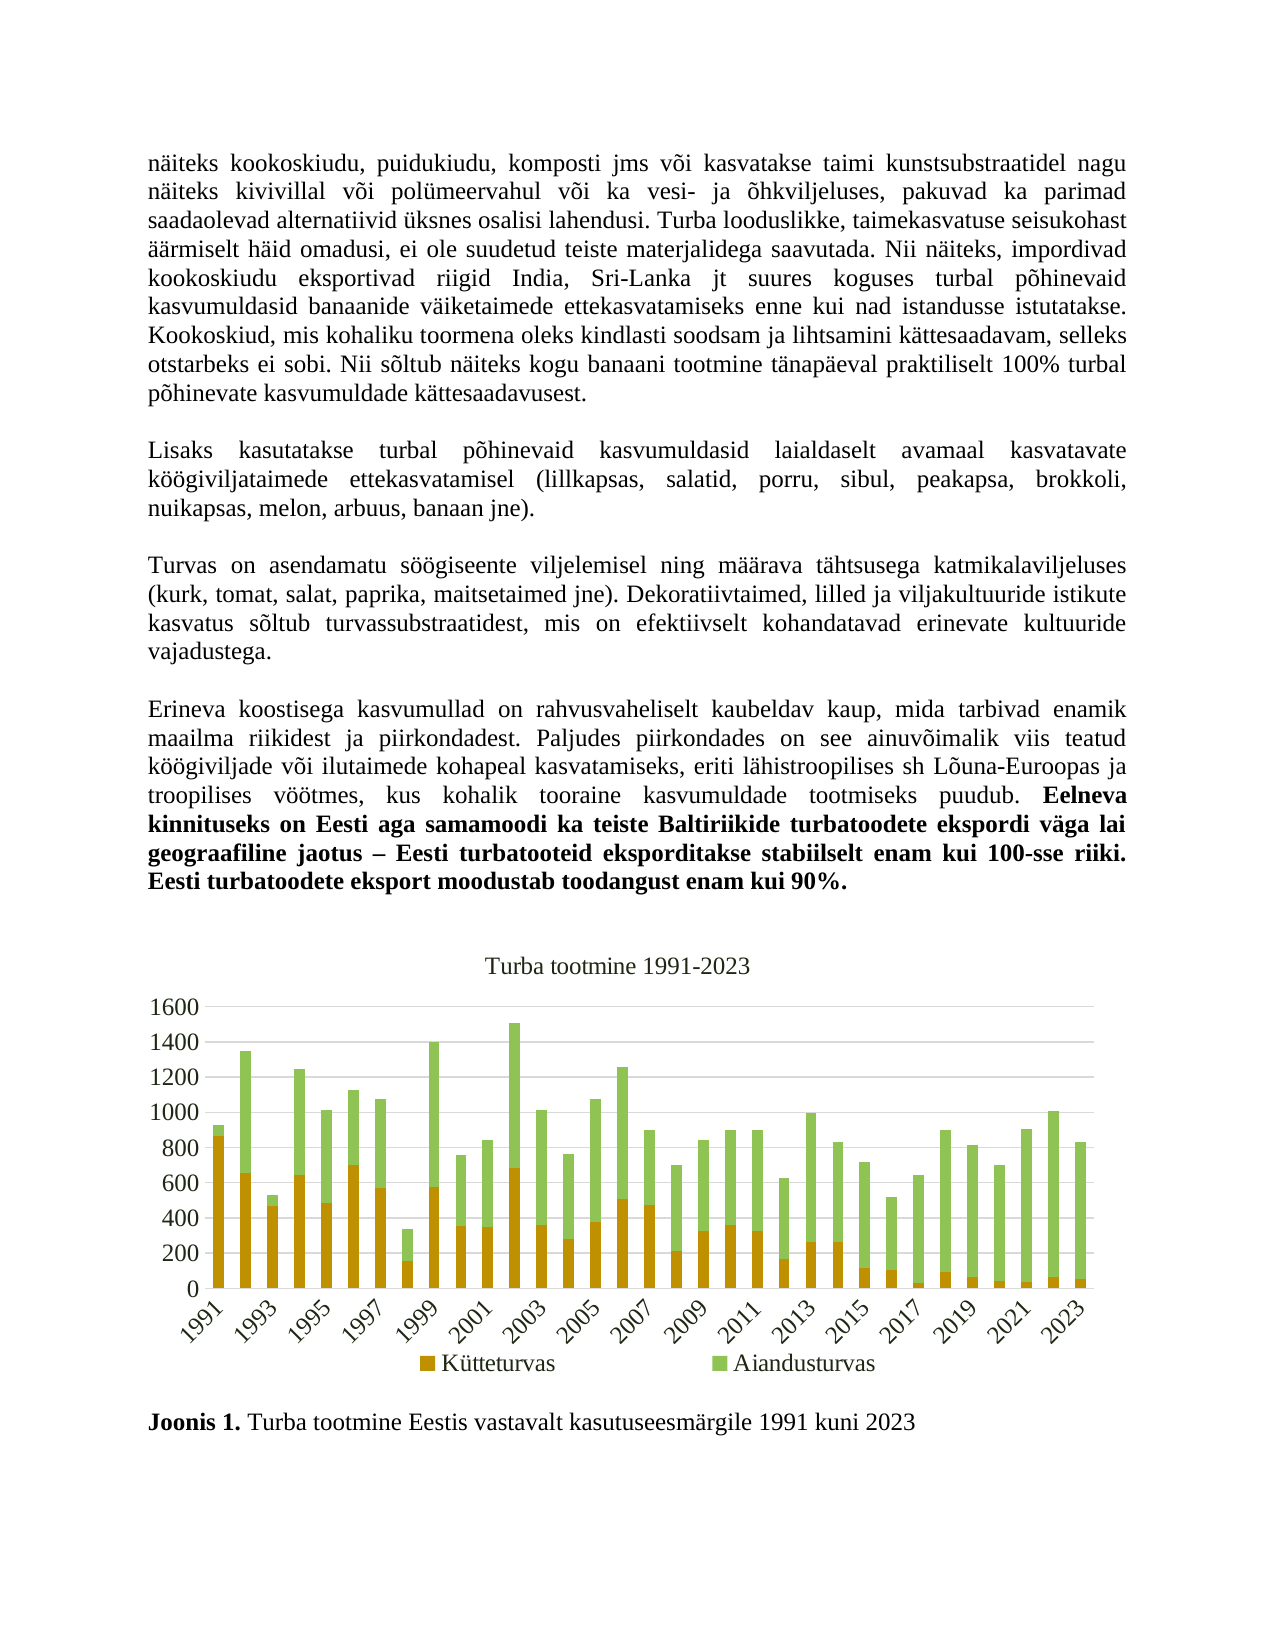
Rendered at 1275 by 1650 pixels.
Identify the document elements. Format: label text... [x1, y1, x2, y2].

text Joonis 1. Turba tootmine Eestis vastavalt kasutuseesmärgile 1991 kuni 2023 [148, 1407, 1127, 1435]
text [148, 148, 1127, 406]
text Erineva koostisega kasvumullad on rahvusvaheliselt kaubeldav kaup, mida tarbivad enamik maailma riikidest ja piirkondadest. Paljudes piirkondades on see ainuvõimalik viis teatud köögiviljade või ilutaimede kohapeal kasvatamiseks, eriti lähistroopilises sh Lõuna-Euroopas ja troopilises vöötmes, kus kohalik tooraine kasvumuldade tootmiseks puudub. Eelneva kinnituseks on Eesti aga samamoodi ka teiste Baltiriikide turbatoodete ekspordi väga lai geograafiline jaotus – Eesti turbatooteid eksporditakse stabiilselt enam kui 100-sse riiki. Eesti turbatoodete eksport moodustab toodangust enam kui 90%. [148, 694, 1127, 895]
text Lisaks kasutatakse turbal põhinevaid kasvumuldasid laialdaselt avamaal kasvatavate köögiviljataimede ettekasvatamisel (lillkapsas, salatid, porru, sibul, peakapsa, brokkoli, nuikapsas, melon, arbuus, banaan jne). [148, 435, 1127, 521]
text Turvas on asendamatu söögiseente viljelemisel ning määrava tähtsusega katmikalaviljeluses (kurk, tomat, salat, paprika, maitsetaimed jne). Dekoratiivtaimed, lilled ja viljakultuuride istikute kasvatus sõltub turvassubstraatidest, mis on efektiivselt kohandatavad erinevate kultuuride vajadustega. [148, 550, 1127, 665]
